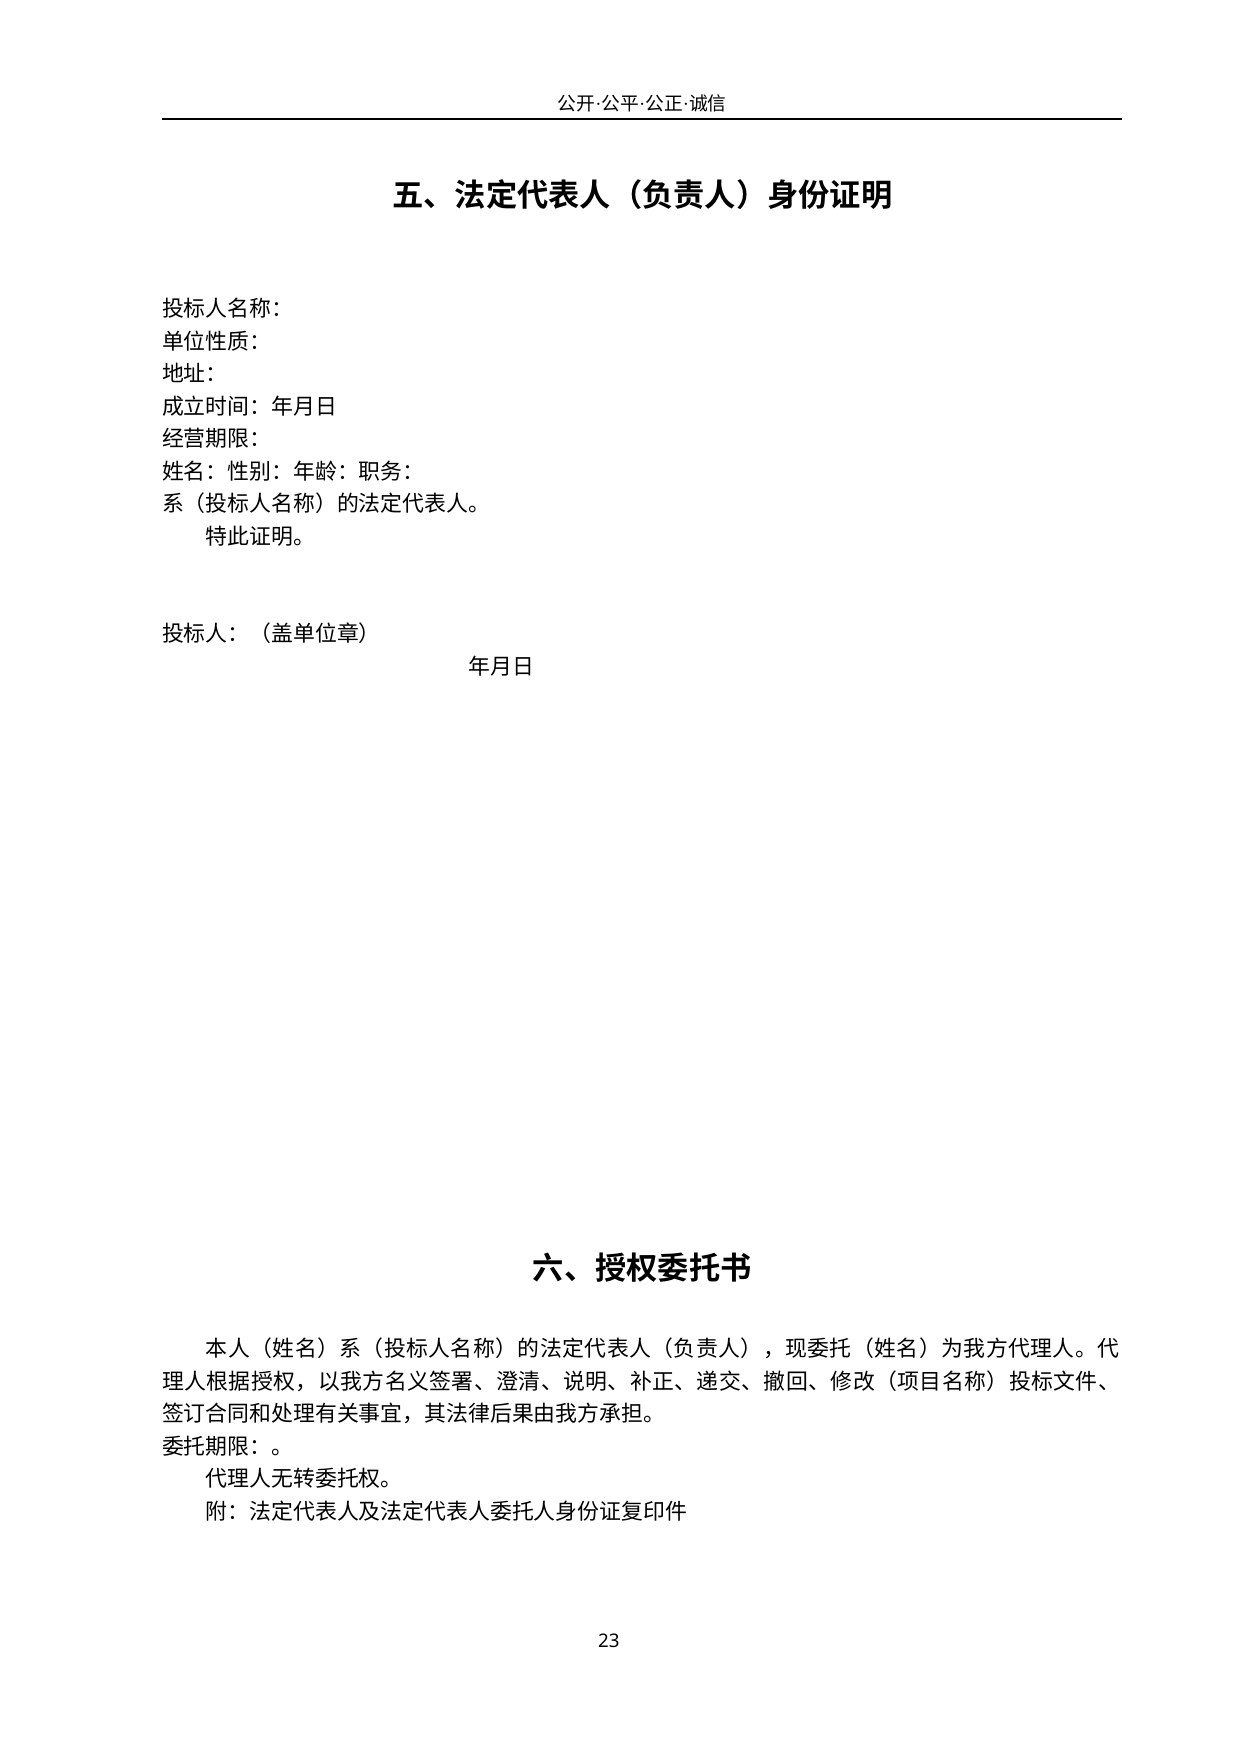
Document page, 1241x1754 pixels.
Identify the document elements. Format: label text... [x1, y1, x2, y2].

text 投标人：（盖单位章） [162, 616, 1122, 648]
text 委托期限：。 [162, 1428, 1122, 1461]
text 附：法定代表人及法定代表人委托人身份证复印件 [162, 1493, 1122, 1526]
text 本人（姓名）系（投标人名称）的法定代表人（负责人），现委托（姓名）为我方代理人。代理人根据授权，以我方名义签署、澄清、说明、补正、递交、撤回、修改（项目名称）投标文件、签订合同和处理有关事宜，其法律后果由我方承担。 [162, 1331, 1122, 1428]
text 代理人无转委托权。 [162, 1461, 1122, 1493]
text 投标人名称： [162, 291, 1122, 323]
text 特此证明。 [162, 518, 1122, 551]
text 成立时间：年月日 [162, 388, 1122, 421]
text 地址： [162, 356, 1122, 388]
text 姓名：性别：年龄：职务： [162, 453, 1122, 486]
subtitle 六、授权委托书 [162, 1233, 1122, 1298]
text 经营期限： [162, 421, 1122, 453]
text 年月日 [162, 648, 1122, 681]
text 系（投标人名称）的法定代表人。 [162, 486, 1122, 518]
subtitle 五、法定代表人（负责人）身份证明 [162, 161, 1122, 226]
text 单位性质： [162, 323, 1122, 356]
